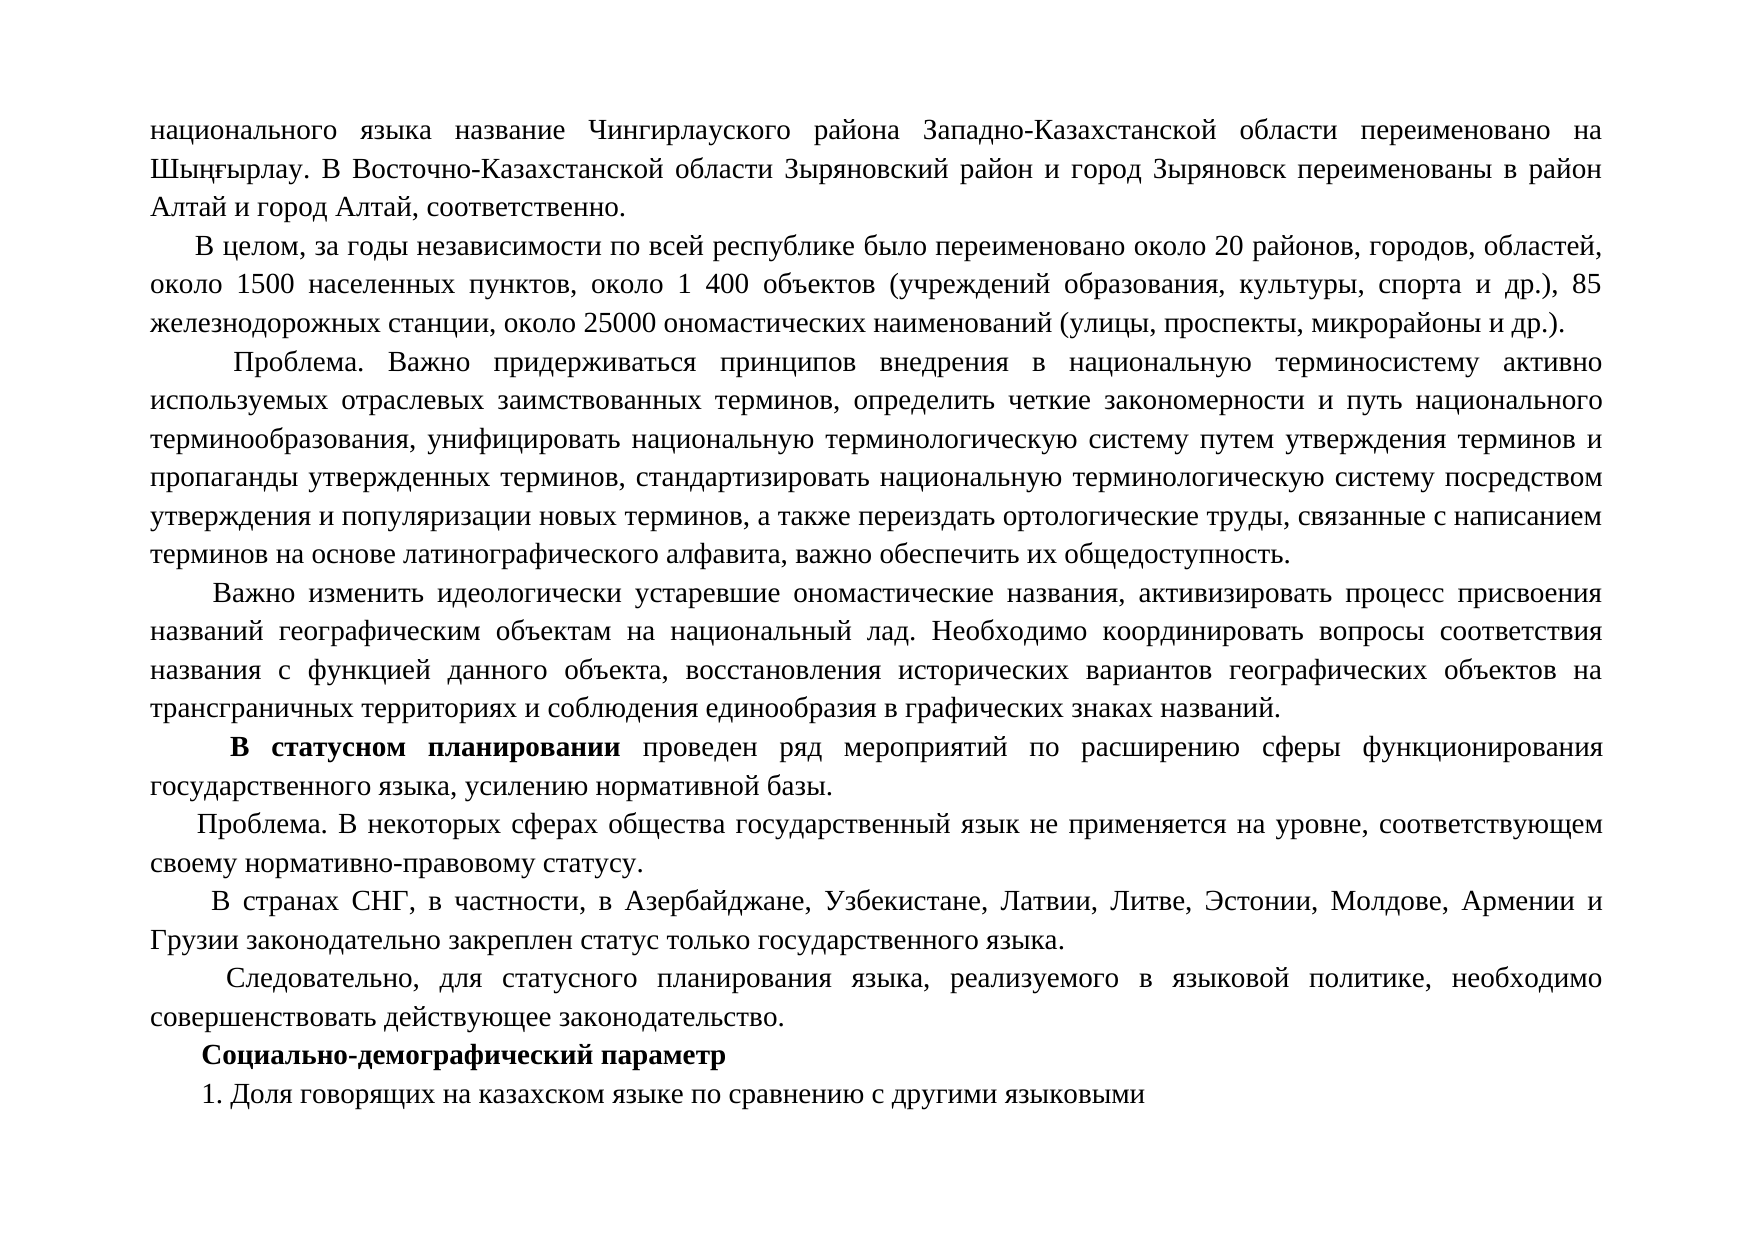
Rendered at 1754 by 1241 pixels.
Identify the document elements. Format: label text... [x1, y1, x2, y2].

text Следовательно, для статусного планирования языка, реализуемого в языковой политике, необходимо совершенствовать действующее законодательство. [150, 960, 1604, 1032]
text В целом, за годы независимости по всей республике было переименовано около 20 районов, городов, областей, около 1500 населенных пунктов, около 1 400 объектов (учреждений образования, культуры, спорта и др.), 85 железнодорожных станции, около 25000 ономастических наименований (улицы, проспекты, микрорайоны и др.). [150, 228, 1604, 339]
text Проблема. Важно придерживаться принципов внедрения в национальную терминосистему активно используемых отраслевых заимствованных терминов, определить четкие закономерности и путь национального терминообразования, унифицировать национальную терминологическую систему путем утверждения терминов и пропаганды утвержденных терминов, стандартизировать национальную терминологическую систему посредством утверждения и популяризации новых терминов, а также переиздать ортологические труды, связанные с написанием терминов на основе латинографического алфавита, важно обеспечить их общедоступность. [150, 344, 1604, 570]
text Социально-демографический параметр [150, 1037, 1604, 1071]
text Важно изменить идеологически устаревшие ономастические названия, активизировать процесс присвоения названий географическим объектам на национальный лад. Необходимо координировать вопросы соответствия названия с функцией данного объекта, восстановления исторических вариантов географических объектов на трансграничных территориях и соблюдения единообразия в графических знаках названий. [150, 575, 1604, 724]
text Проблема. В некоторых сферах общества государственный язык не применяется на уровне, соответствующем своему нормативно-правовому статусу. [150, 806, 1604, 878]
text 1. Доля говорящих на казахском языке по сравнению с другими языковыми [150, 1076, 1604, 1109]
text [150, 112, 1604, 223]
text В статусном планировании проведен ряд мероприятий по расширению сферы функционирования государственного языка, усилению нормативной базы. [150, 729, 1604, 801]
text В странах СНГ, в частности, в Азербайджане, Узбекистане, Латвии, Литве, Эстонии, Молдове, Армении и Грузии законодательно закреплен статус только государственного языка. [150, 883, 1604, 955]
